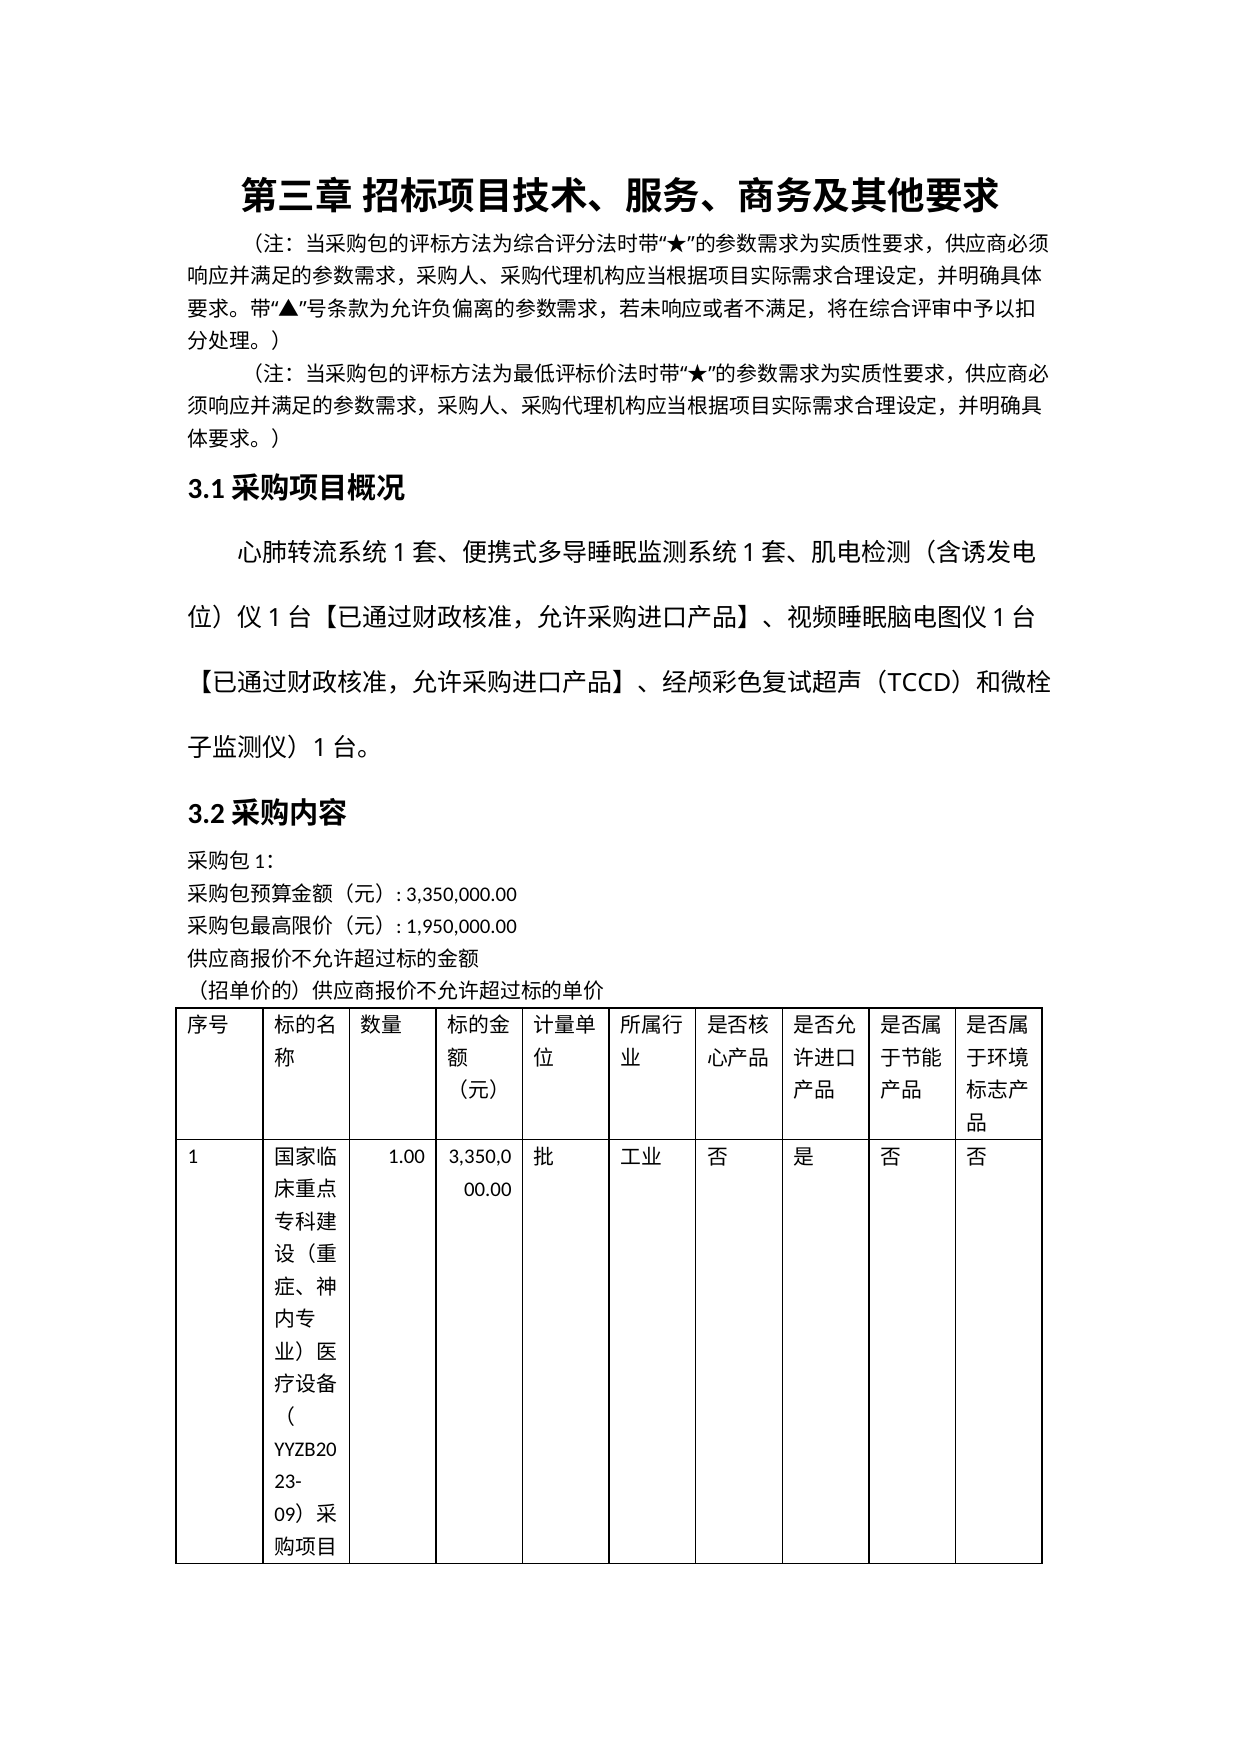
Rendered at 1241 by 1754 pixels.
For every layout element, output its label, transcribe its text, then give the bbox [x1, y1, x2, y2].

text 心肺转流系统1套、便携式多导睡眠监测系统1套、肌电检测（含诱发电位）仪1台【已通过财政核准，允许采购进口产品】、视频睡眠脑电图仪1台【已通过财政核准，允许采购进口产品】、经颅彩色复试超声（TCCD）和微栓子监测仪）1台。 [187, 519, 1053, 779]
text （招单价的）供应商报价不允许超过标的单价 [187, 974, 1053, 1007]
table_cell 否 [956, 1140, 1041, 1563]
table_cell 工业 [610, 1140, 695, 1563]
table_header 序号 [177, 1009, 262, 1138]
table_cell 批 [523, 1140, 608, 1563]
text 采购包1： [187, 844, 1053, 877]
table_header 计量单位 [523, 1009, 608, 1138]
table_header 是否属于环境标志产品 [956, 1009, 1041, 1138]
table_cell 国家临床重点专科建设（重症、神内专业）医疗设备（YYZB2023-09）采购项目 [264, 1140, 349, 1563]
table_header 数量 [350, 1009, 435, 1138]
text 3.1采购项目概况 [187, 454, 1053, 519]
text 采购包最高限价（元）: 1,950,000.00 [187, 909, 1053, 942]
table_cell 1 [177, 1140, 262, 1563]
table_header 是否属于节能产品 [870, 1009, 955, 1138]
table_cell 否 [696, 1140, 782, 1563]
table_cell 1.00 [350, 1140, 435, 1563]
text 采购包预算金额（元）: 3,350,000.00 [187, 877, 1053, 909]
table_cell 否 [870, 1140, 955, 1563]
table_cell 3,350,000.00 [437, 1140, 522, 1563]
table_header 标的名称 [264, 1009, 349, 1138]
text 3.2采购内容 [187, 779, 1053, 844]
table_header 标的金额 （元） [437, 1009, 522, 1138]
table_header 是否允许进口产品 [783, 1009, 868, 1138]
table_header 是否核心产品 [696, 1009, 782, 1138]
text （注：当采购包的评标方法为最低评标价法时带“★”的参数需求为实质性要求，供应商必须响应并满足的参数需求，采购人、采购代理机构应当根据项目实际需求合理设定，并明确具体要求。） [187, 357, 1053, 454]
table_cell 是 [783, 1140, 868, 1563]
text 第三章 招标项目技术、服务、商务及其他要求 [187, 162, 1053, 227]
text 供应商报价不允许超过标的金额 [187, 942, 1053, 974]
text （注：当采购包的评标方法为综合评分法时带“★”的参数需求为实质性要求，供应商必须响应并满足的参数需求，采购人、采购代理机构应当根据项目实际需求合理设定，并明确具体要求。带“▲”号条款为允许负偏离的参数需求，若未响应或者不满足，将在综合评审中予以扣分处理。） [187, 227, 1053, 357]
table_header 所属行业 [610, 1009, 695, 1138]
